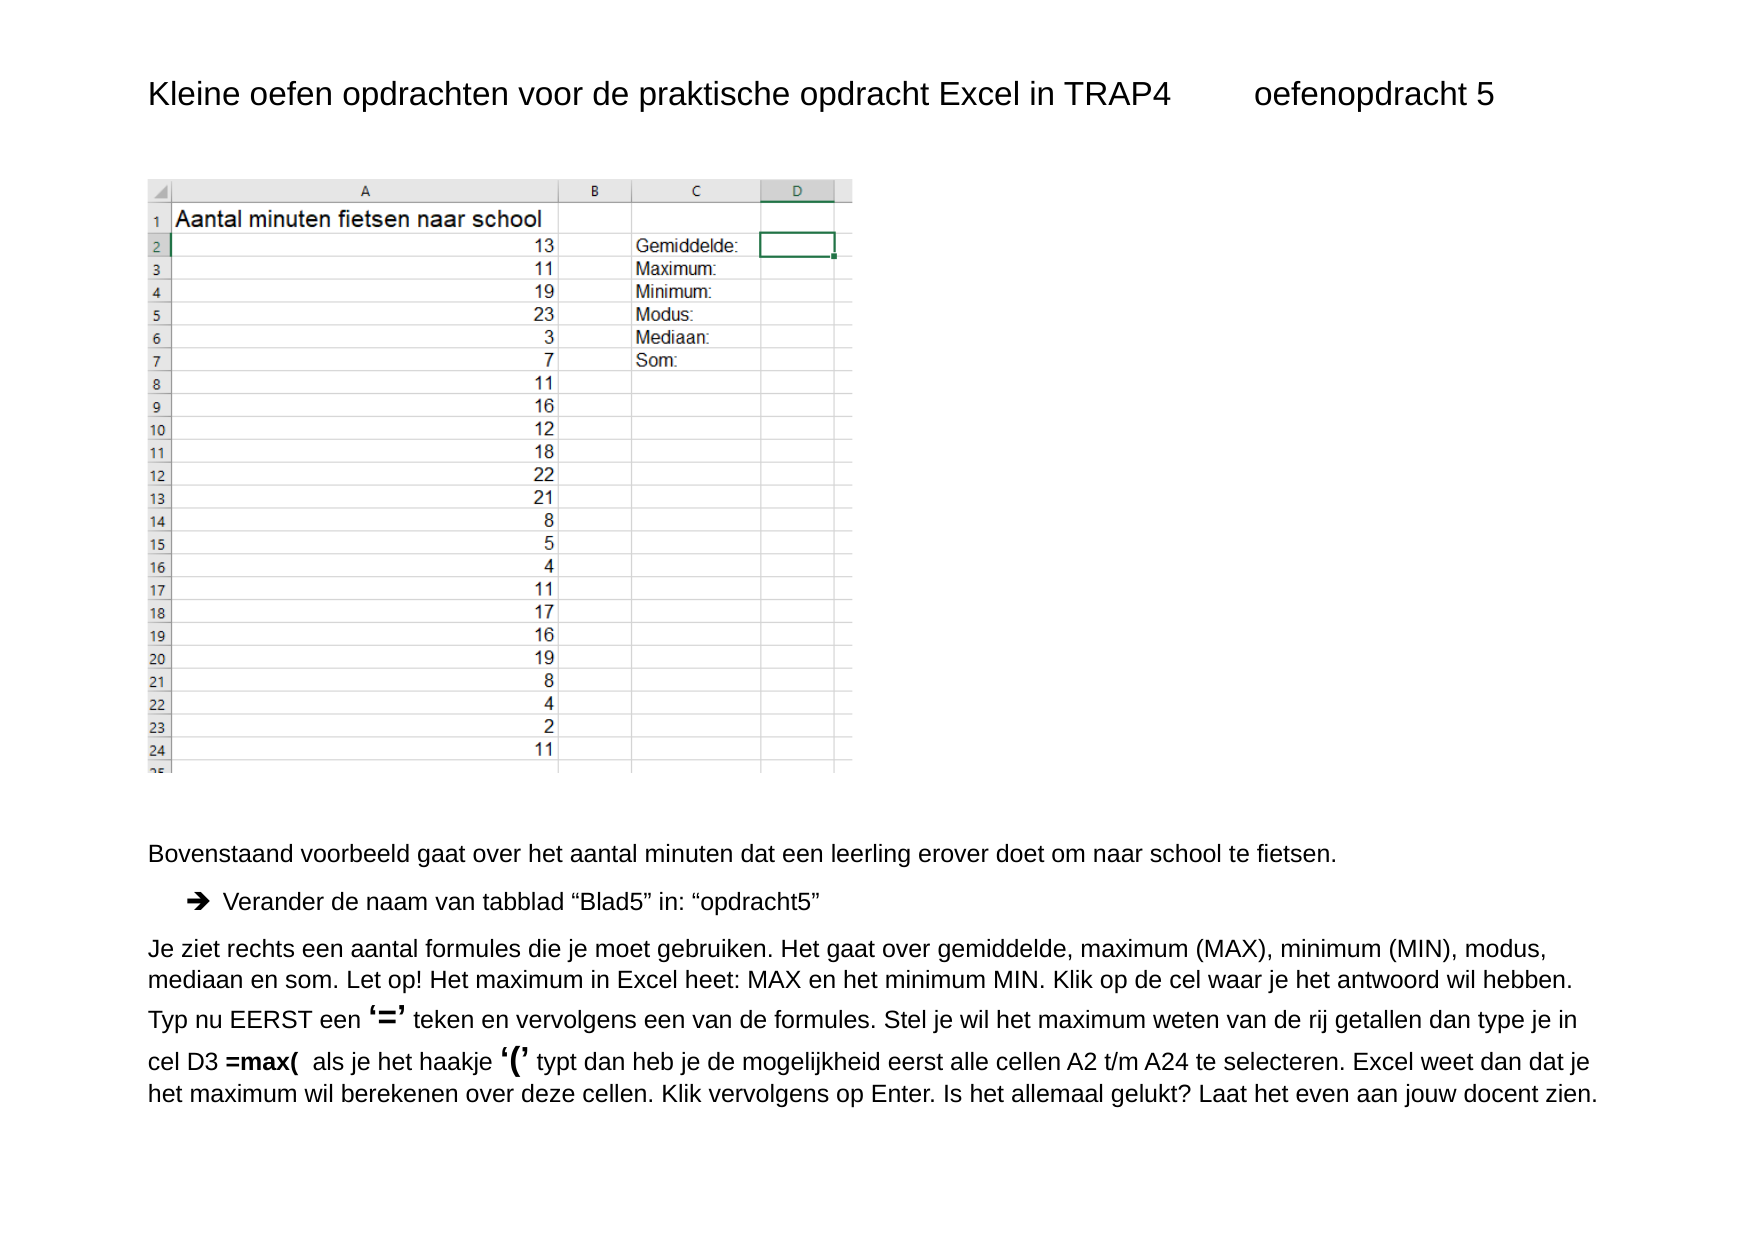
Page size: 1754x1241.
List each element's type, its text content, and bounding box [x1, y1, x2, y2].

text Kleine oefen opdrachten voor de praktische opdracht Excel in TRAP4 oefenopdracht 5 [148, 74, 1606, 112]
text Je ziet rechts een aantal formules die je moet gebruiken. Het gaat over gemiddelde, maximum (MAX), minimum (MIN), modus, mediaan en som. Let op! Het maximum in Excel heet: MAX en het minimum MIN. Klik op de cel waar je het antwoord wil hebben. Typ nu EERST een ‘=’ teken en vervolgens een van de formules. Stel je wil het maximum weten van de rij getallen dan type je in cel D3 =max( als je het haakje ‘(’ typt dan heb je de mogelijkheid eerst alle cellen A2 t/m A24 te selecteren. Excel weet dan dat je het maximum wil berekenen over deze cellen. Klik vervolgens op Enter. Is het allemaal gelukt? Laat het even aan jouw docent zien. [148, 934, 1606, 1108]
text Bovenstaand voorbeeld gaat over het aantal minuten dat een leerling erover doet om naar school te fietsen. [148, 839, 1606, 868]
picture [147, 179, 853, 773]
list Verander de naam van tabblad “Blad5” in: “opdracht5” [185, 887, 1606, 916]
